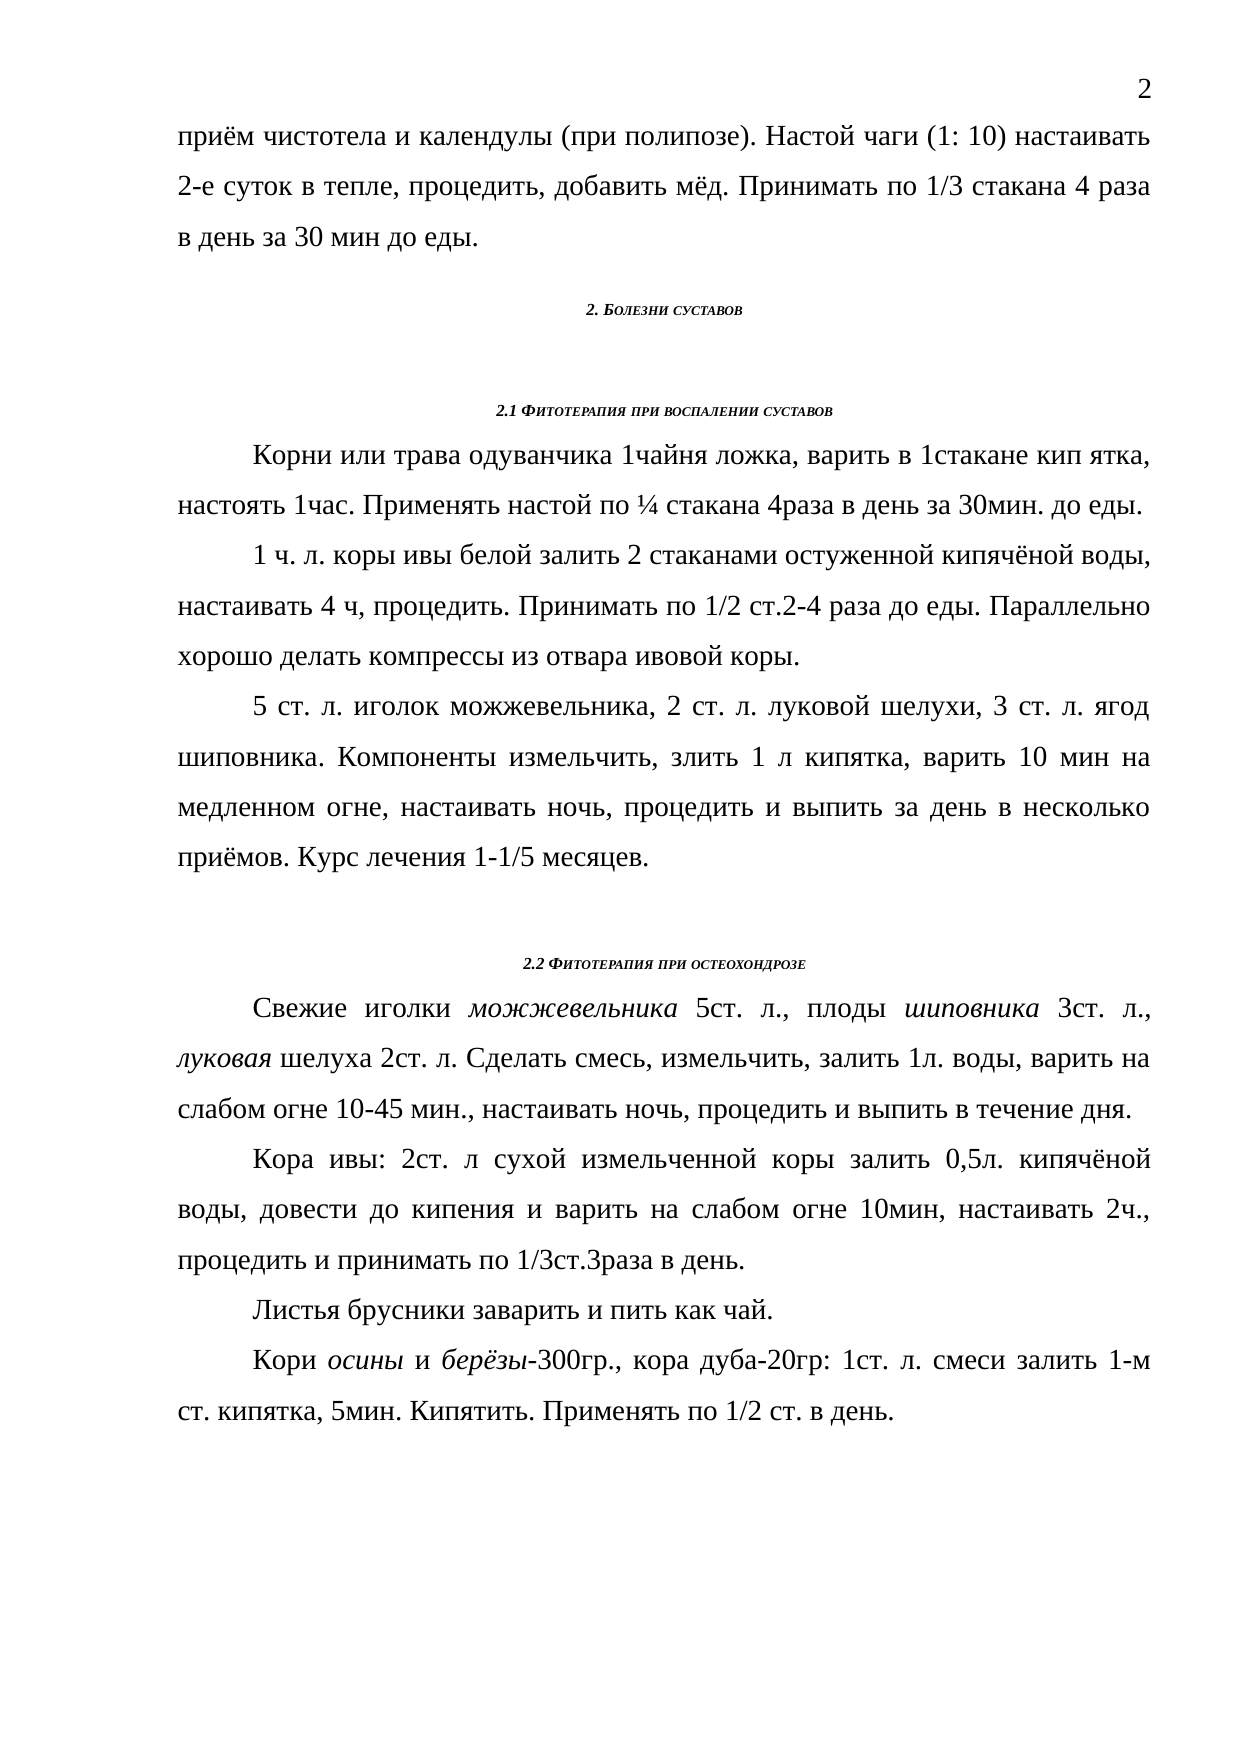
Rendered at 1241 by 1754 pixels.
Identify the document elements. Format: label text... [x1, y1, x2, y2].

text Кори осины и берёзы-300гр., кора дуба-20гр: 1ст. л. смеси залить 1-м ст. кипятка, 5мин. Кипятить. Применять по 1/2 ст. в день. [177, 1342, 1152, 1426]
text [177, 118, 1152, 252]
text Листья брусники заварить и пить как чай. [177, 1292, 1152, 1326]
text 5 ст. л. иголок можжевельника, 2 ст. л. луковой шелухи, 3 ст. л. ягод шиповника. Компоненты измельчить, злить 1 л кипятка, варить 10 мин на медленном огне, настаивать ночь, процедить и выпить за день в несколько приёмов. Курс лечения 1-1/5 месяцев. [177, 688, 1152, 873]
subtitle 2. Болезни суставов [177, 286, 1152, 319]
subtitle 2.1 Фитотерапия при воспалении суставов [177, 386, 1152, 420]
text Корни или трава одуванчика 1чайня ложка, варить в 1стакане кип ятка, настоять 1час. Применять настой по ¼ стакана 4раза в день за 30мин. до еды. [177, 437, 1152, 521]
subtitle 2.2 Фитотерапия при остеохондрозе [177, 940, 1152, 973]
text 1 ч. л. коры ивы белой залить 2 стаканами остуженной кипячёной воды, настаивать 4 ч, процедить. Принимать по 1/2 ст.2-4 раза до еды. Параллельно хорошо делать компрессы из отвара ивовой коры. [177, 537, 1152, 672]
text Свежие иголки можжевельника 5ст. л., плоды шиповника 3ст. л., луковая шелуха 2ст. л. Сделать смесь, измельчить, залить 1л. воды, варить на слабом огне 10-45 мин., настаивать ночь, процедить и выпить в течение дня. [177, 990, 1152, 1124]
text Кора ивы: 2ст. л сухой измельченной коры залить 0,5л. кипячёной воды, довести до кипения и варить на слабом огне 10мин, настаивать 2ч., процедить и принимать по 1/3ст.3раза в день. [177, 1141, 1152, 1275]
